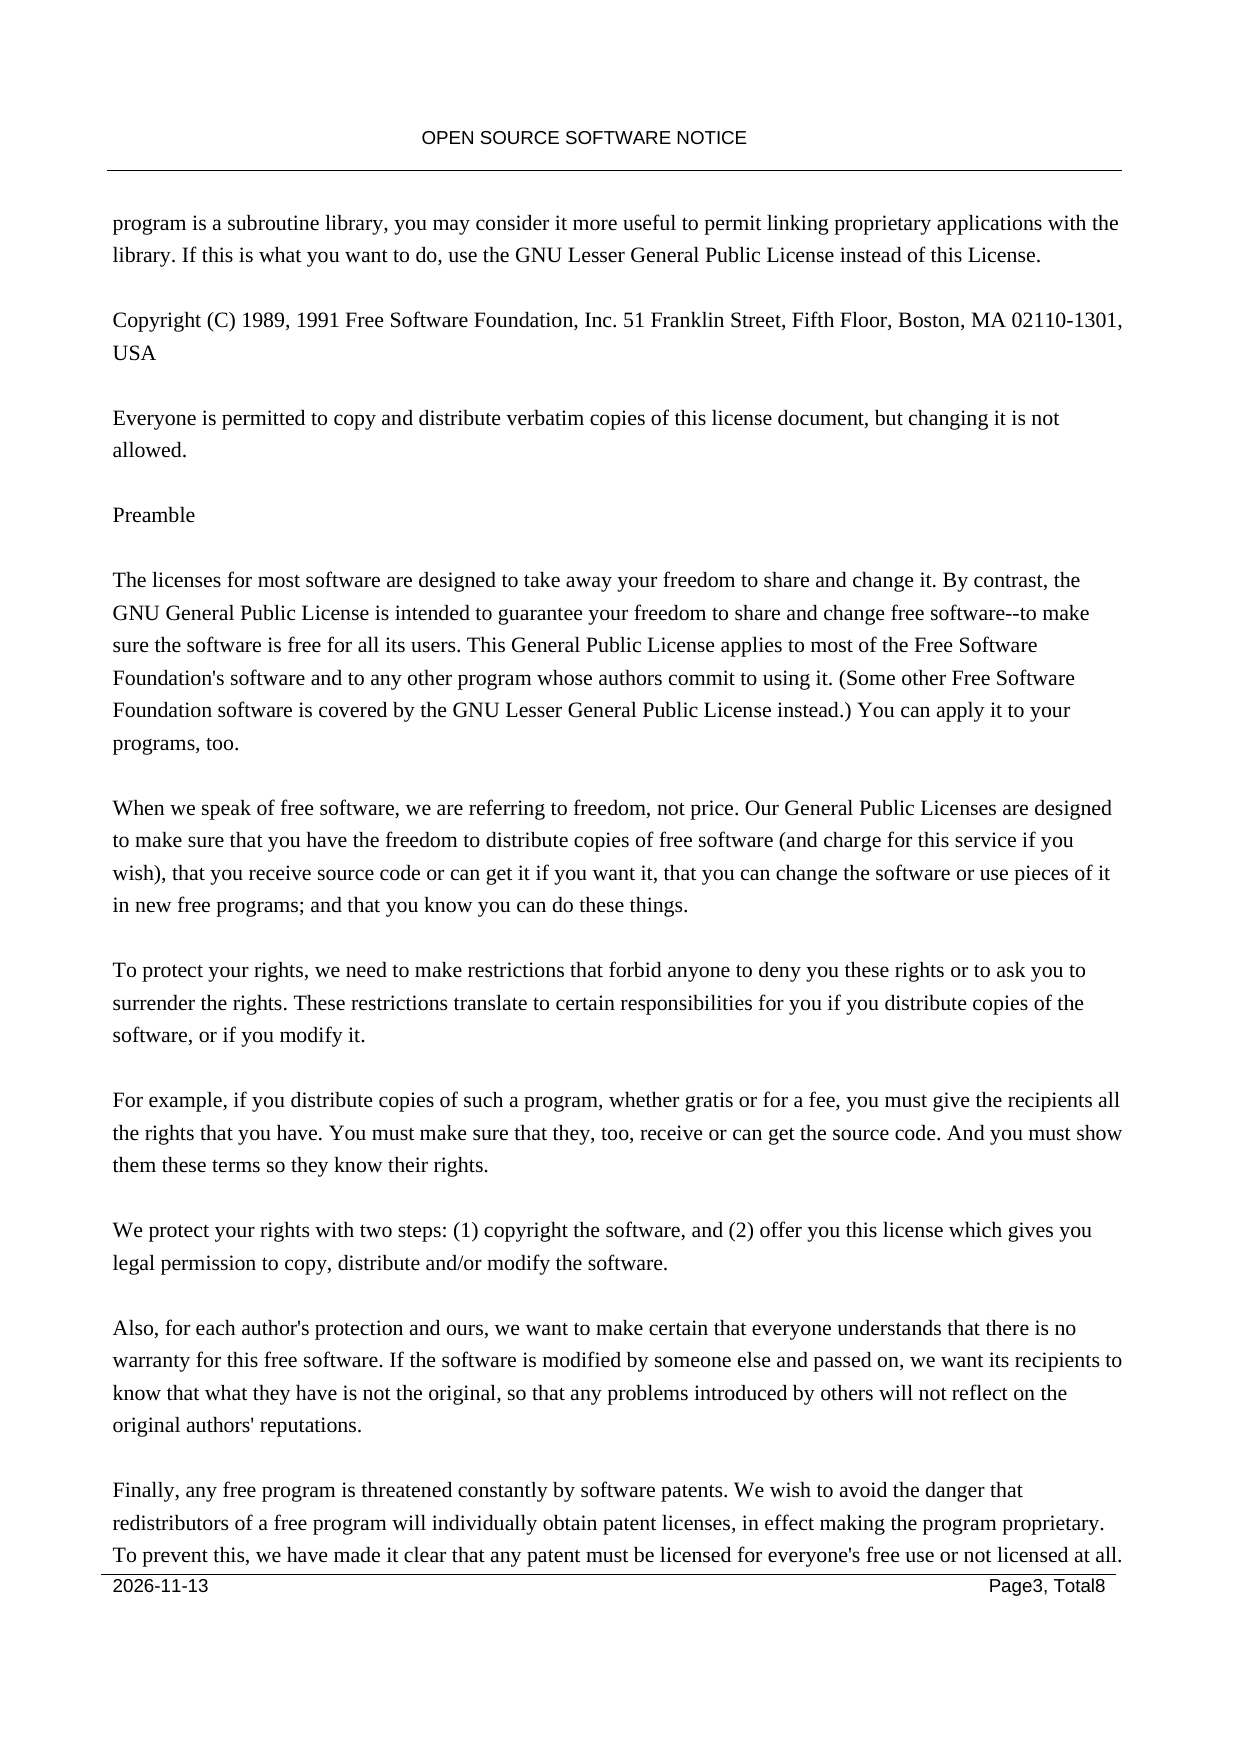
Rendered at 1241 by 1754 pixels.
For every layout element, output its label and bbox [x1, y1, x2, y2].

text [112, 206, 1128, 1571]
